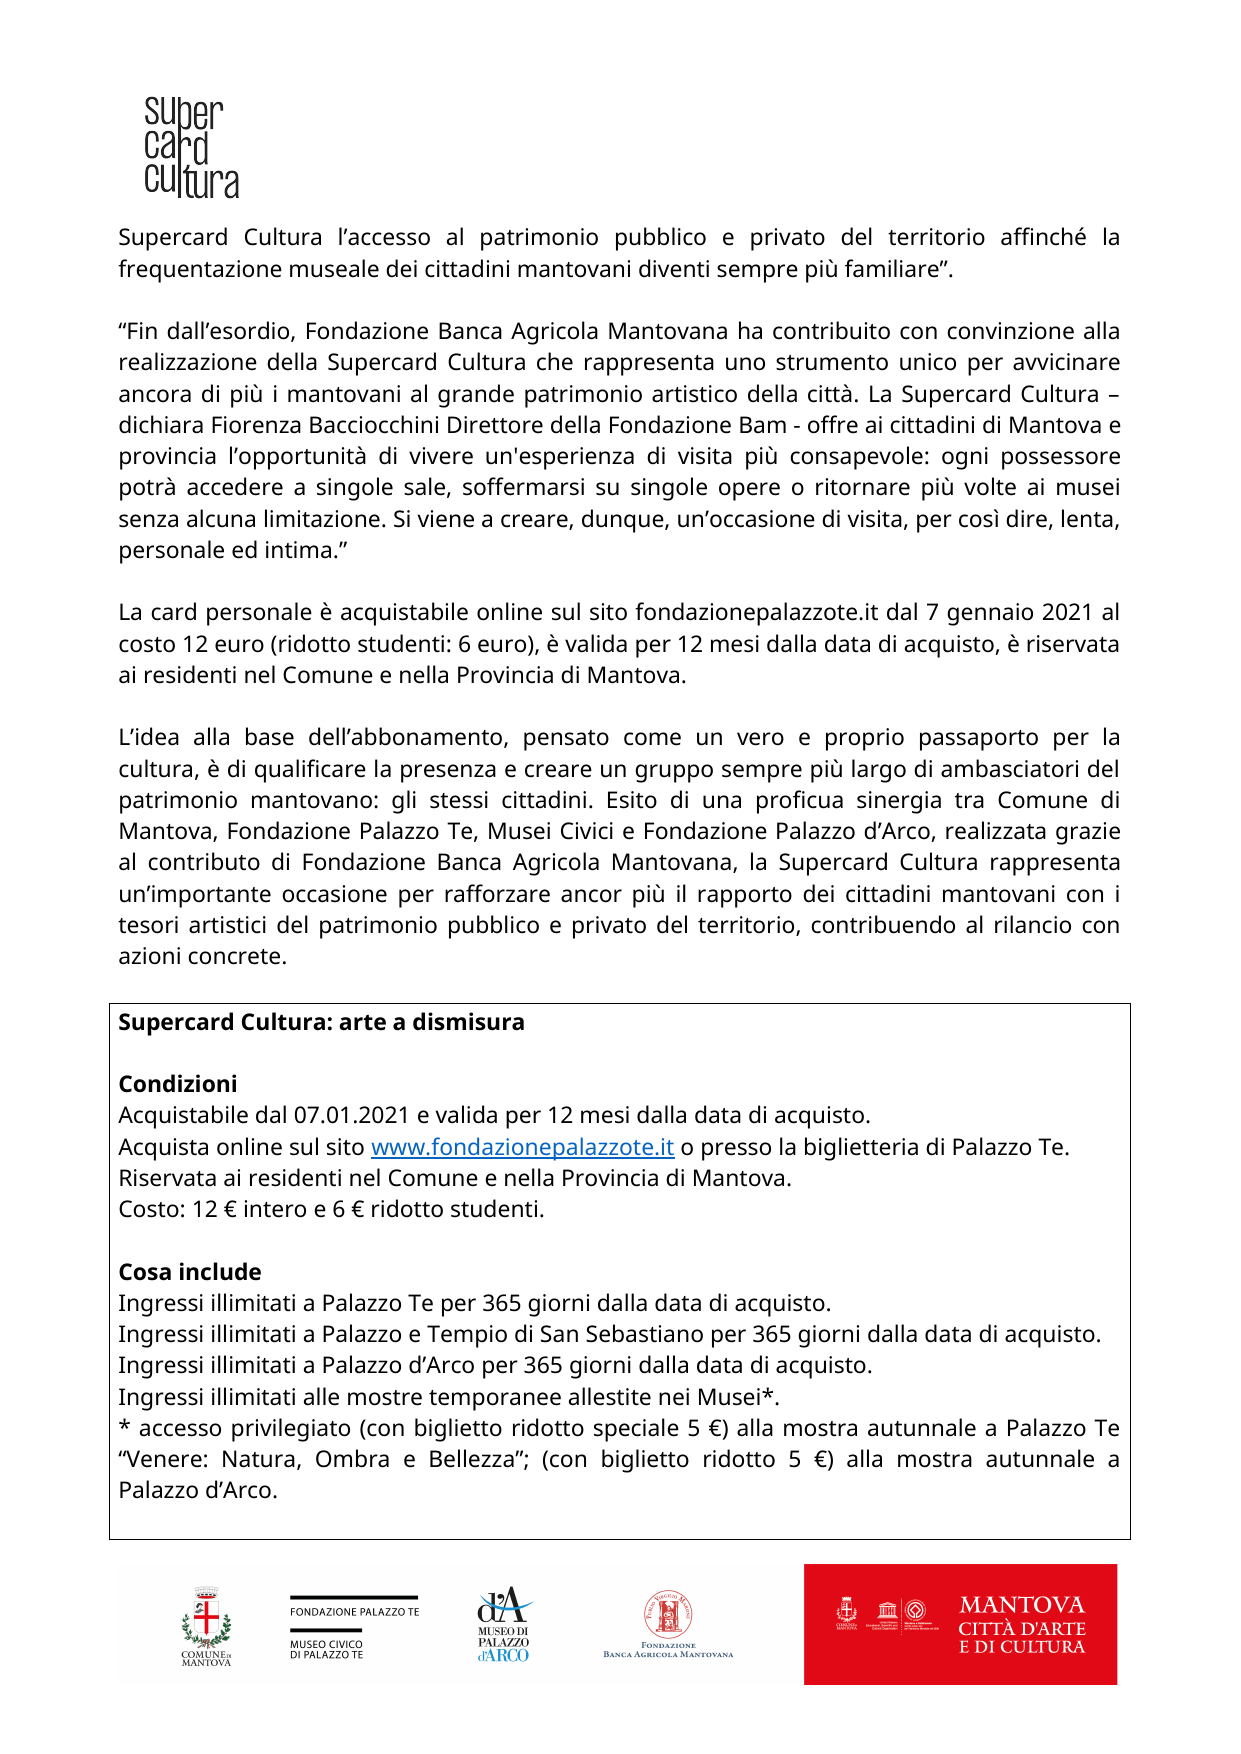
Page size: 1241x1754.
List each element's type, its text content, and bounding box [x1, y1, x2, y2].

text Acquista online sul sito www.fondazionepalazzote.it o presso la biglietteria di Palazzo Te. [118, 1131, 1122, 1162]
text Cosa include [118, 1256, 1122, 1287]
picture [118, 73, 266, 222]
text Ingressi illimitati a Palazzo e Tempio di San Sebastiano per 365 giorni dalla data di acquisto. [118, 1318, 1122, 1349]
text Condizioni [118, 1068, 1122, 1099]
text “Fin dall’esordio, Fondazione Banca Agricola Mantovana ha contribuito con convinzione alla realizzazione della Supercard Cultura che rappresenta uno strumento unico per avvicinare ancora di più i mantovani al grande patrimonio artistico della città. La Supercard Cultura – dichiara Fiorenza Bacciocchini Direttore della Fondazione Bam - offre ai cittadini di Mantova e provincia l’opportunità di vivere un'esperienza di visita più consapevole: ogni possessore potrà accedere a singole sale, soffermarsi su singole opere o ritornare più volte ai musei senza alcuna limitazione. Si viene a creare, dunque, un’occasione di visita, per così dire, lenta, personale ed intima.” [118, 315, 1122, 565]
text La card personale è acquistabile online sul sito fondazionepalazzote.it dal 7 gennaio 2021 al costo 12 euro (ridotto studenti: 6 euro), è valida per 12 mesi dalla data di acquisto, è riservata ai residenti nel Comune e nella Provincia di Mantova. [118, 596, 1122, 690]
text L’idea alla base dell’abbonamento, pensato come un vero e proprio passaporto per la cultura, è di qualificare la presenza e creare un gruppo sempre più largo di ambasciatori del patrimonio mantovano: gli stessi cittadini. Esito di una proficua sinergia tra Comune di Mantova, Fondazione Palazzo Te, Musei Civici e Fondazione Palazzo d’Arco, realizzata grazie al contributo di Fondazione Banca Agricola Mantovana, la Supercard Cultura rappresenta un’importante occasione per rafforzare ancor più il rapporto dei cittadini mantovani con i tesori artistici del patrimonio pubblico e privato del territorio, contribuendo al rilancio con azioni concrete. [118, 721, 1122, 971]
text Ingressi illimitati a Palazzo d’Arco per 365 giorni dalla data di acquisto. [118, 1349, 1122, 1381]
text Costo: 12 € intero e 6 € ridotto studenti. [118, 1193, 1122, 1224]
text Ingressi illimitati alle mostre temporanee allestite nei Musei*. [118, 1381, 1122, 1412]
text * accesso privilegiato (con biglietto ridotto speciale 5 €) alla mostra autunnale a Palazzo Te “Venere: Natura, Ombra e Bellezza”; (con biglietto ridotto 5 €) alla mostra autunnale a Palazzo d’Arco. [118, 1412, 1122, 1506]
picture [118, 1564, 1118, 1685]
text Acquistabile dal 07.01.2021 e valida per 12 mesi dalla data di acquisto. [118, 1099, 1122, 1131]
text Supercard Cultura: arte a dismisura [110, 1004, 1130, 1037]
text Ingressi illimitati a Palazzo Te per 365 giorni dalla data di acquisto. [118, 1287, 1122, 1318]
text Riservata ai residenti nel Comune e nella Provincia di Mantova. [118, 1162, 1122, 1193]
